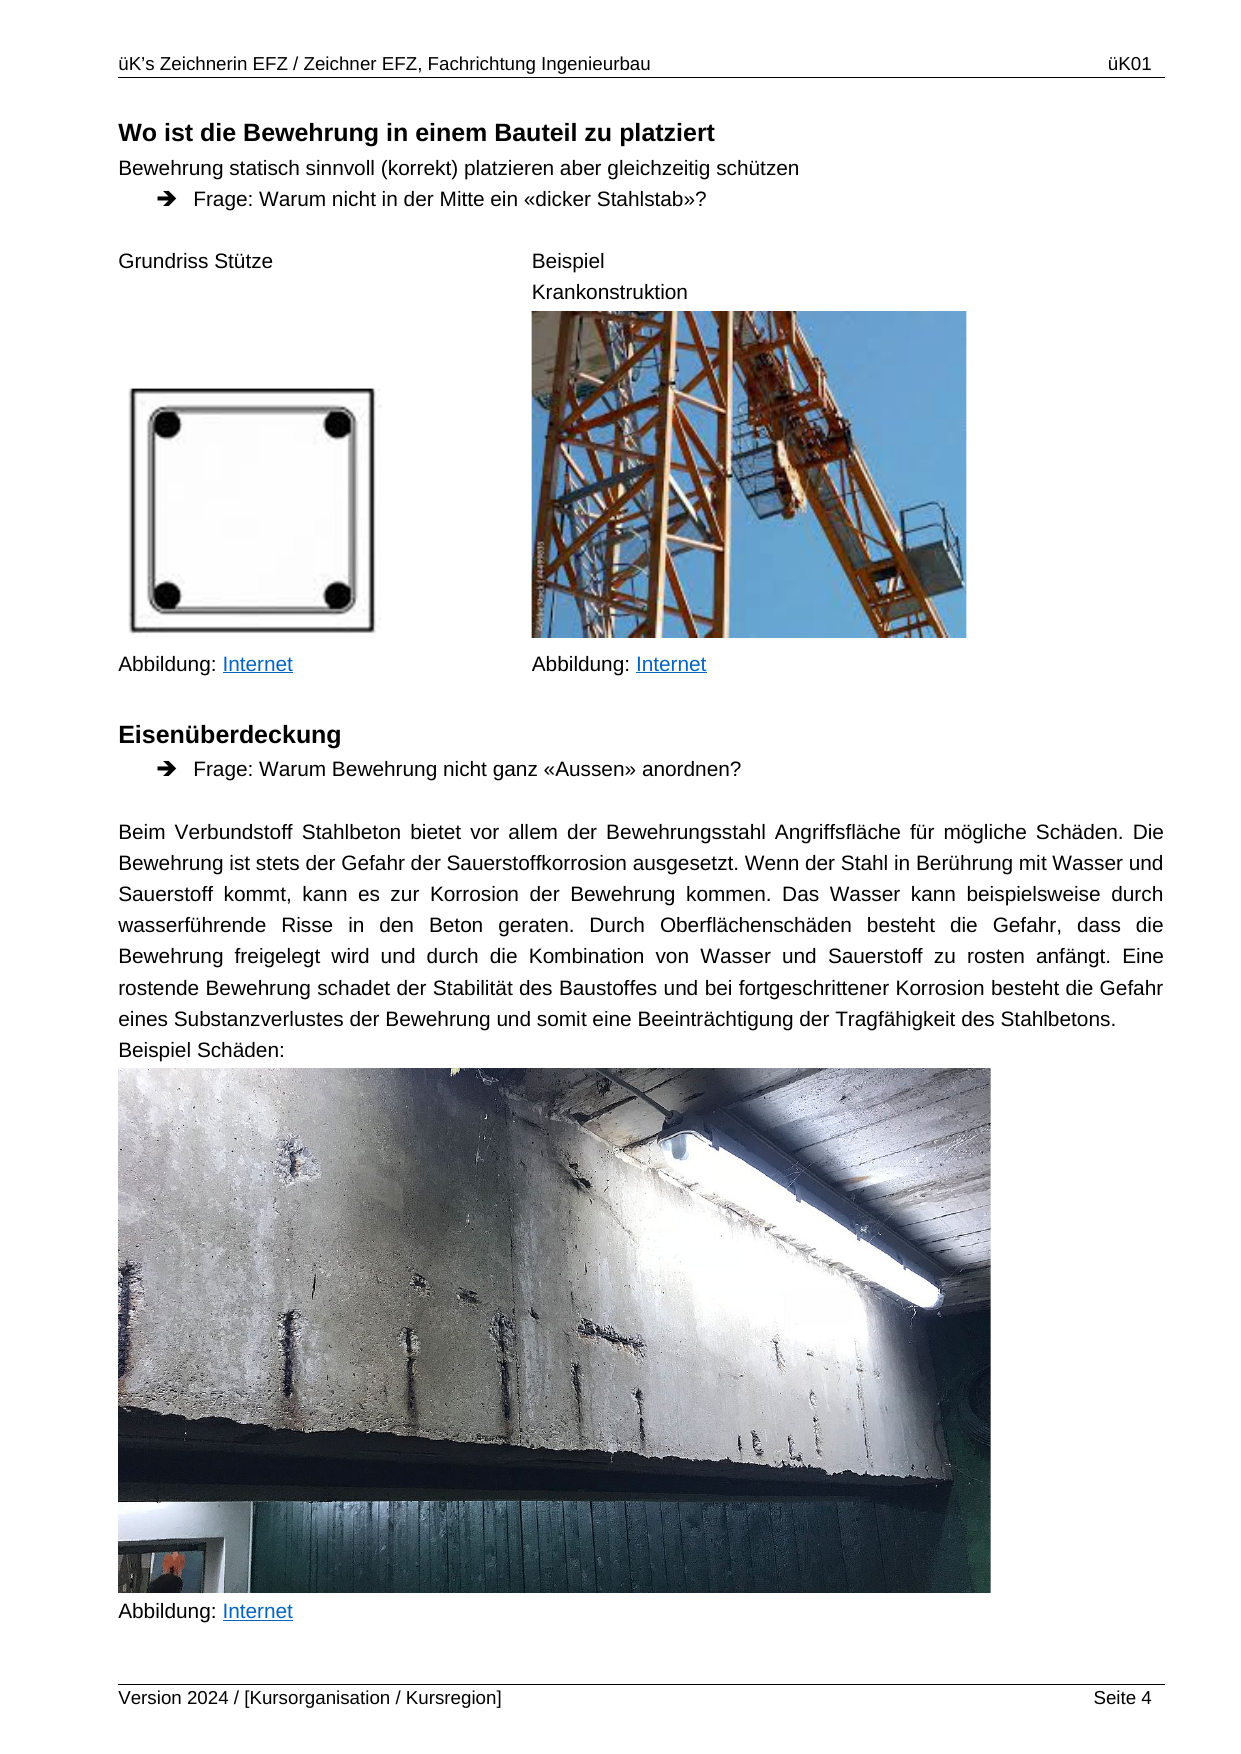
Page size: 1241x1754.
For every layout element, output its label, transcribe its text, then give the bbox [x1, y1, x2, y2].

text Abbildung: Internet Abbildung: Internet [118, 651, 1165, 675]
text Beispiel Schäden: [118, 1038, 1165, 1062]
text Abbildung: Internet [118, 1599, 1165, 1623]
list Frage: Warum nicht in der Mitte ein «dicker Stahlstab»? [156, 187, 1165, 211]
picture [531, 311, 967, 638]
picture [118, 381, 382, 638]
picture [118, 1068, 991, 1593]
text Wo ist die Bewehrung in einem Bauteil zu platziert [118, 118, 1165, 147]
text Eisenüberdeckung [118, 720, 1165, 749]
list Frage: Warum Bewehrung nicht ganz «Aussen» anordnen? [156, 757, 1165, 781]
text Bewehrung statisch sinnvoll (korrekt) platzieren aber gleichzeitig schützen [118, 156, 1165, 179]
text Beim Verbundstoff Stahlbeton bietet vor allem der Bewehrungsstahl Angriffsfläche für mögliche Schäden. Die Bewehrung ist stets der Gefahr der Sauerstoffkorrosion ausgesetzt. Wenn der Stahl in Berührung mit Wasser und Sauerstoff kommt, kann es zur Korrosion der Bewehrung kommen. Das Wasser kann beispielsweise durch wasserführende Risse in den Beton geraten. Durch Oberflächenschäden besteht die Gefahr, dass die Bewehrung freigelegt wird und durch die Kombination von Wasser und Sauerstoff zu rosten anfängt. Eine rostende Bewehrung schadet der Stabilität des Baustoffes und bei fortgeschrittener Korrosion besteht die Gefahr eines Substanzverlustes der Bewehrung und somit eine Beeinträchtigung der Tragfähigkeit des Stahlbetons. [118, 819, 1165, 1030]
